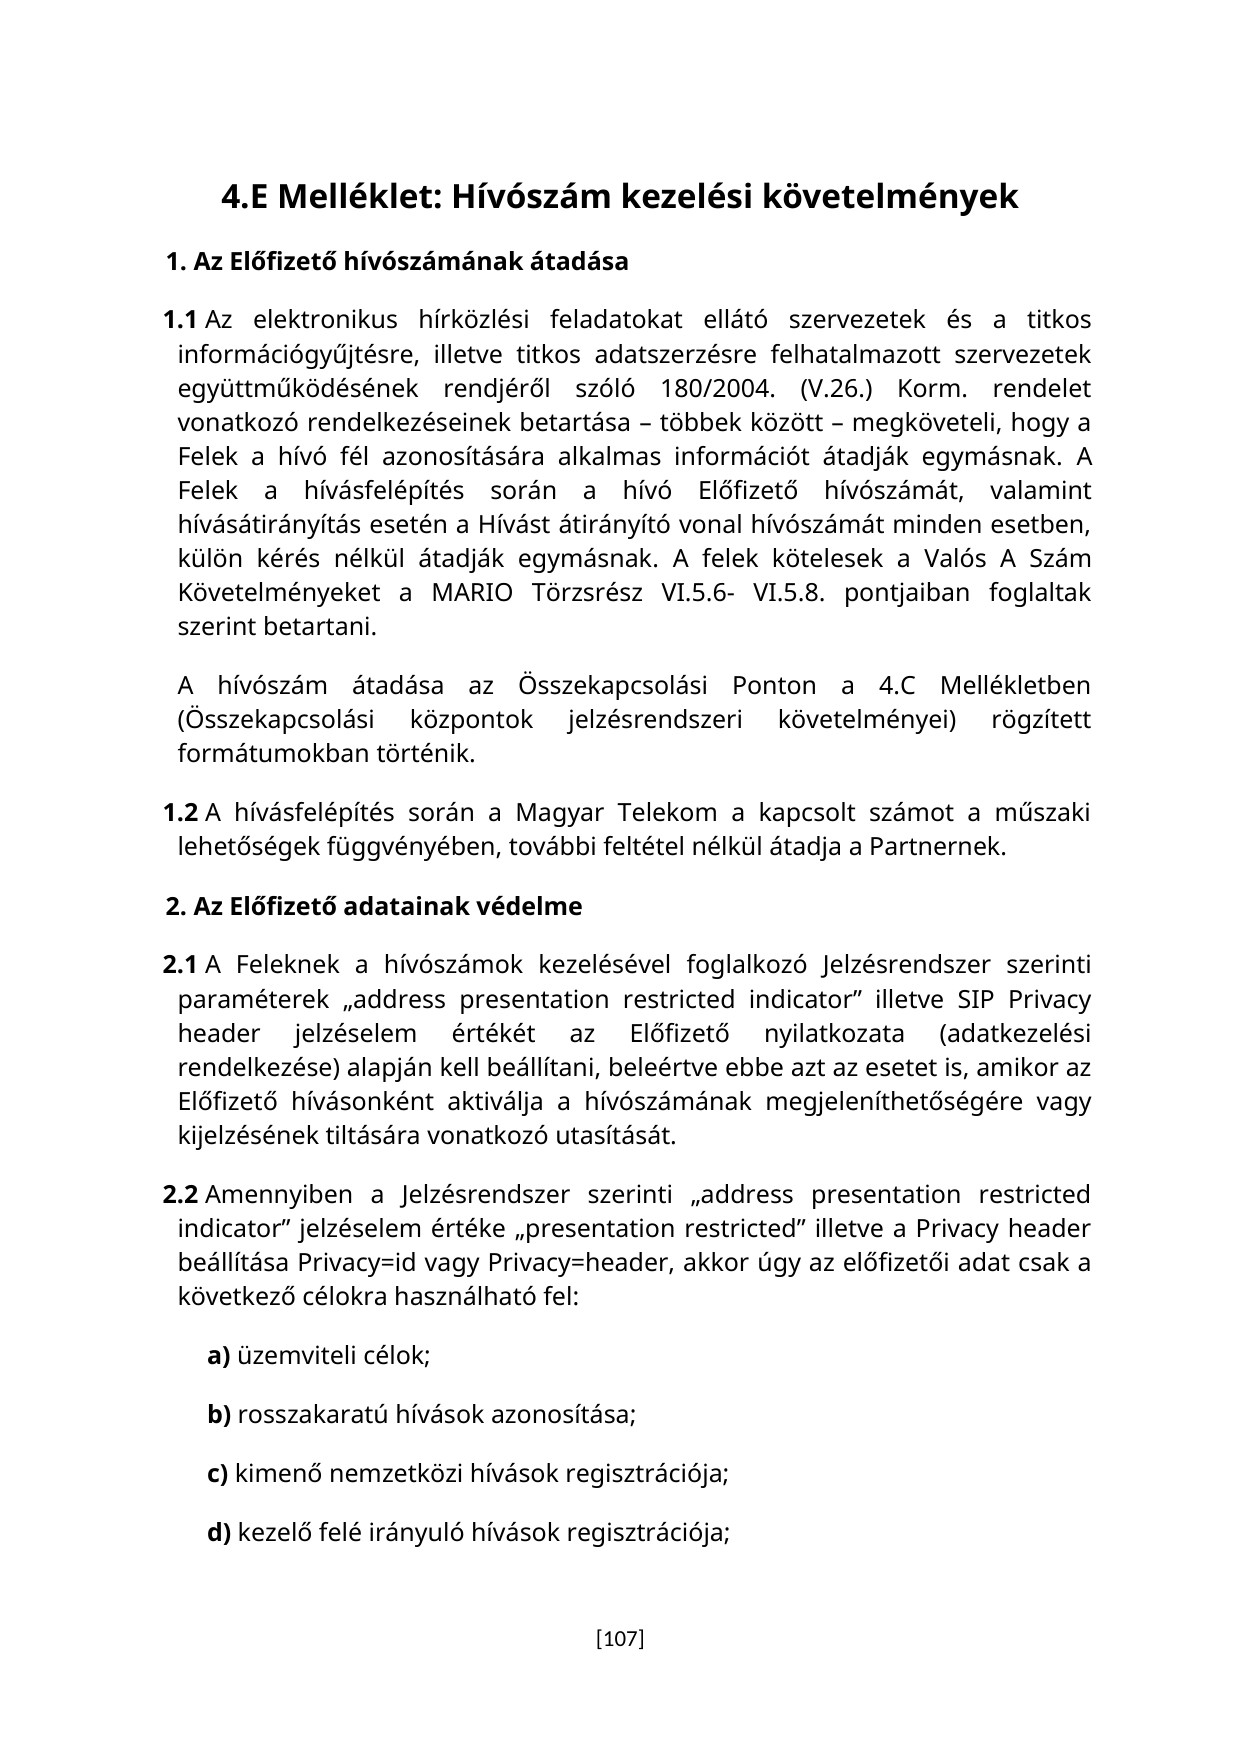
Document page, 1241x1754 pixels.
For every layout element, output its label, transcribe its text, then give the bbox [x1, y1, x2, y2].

text a) üzemviteli célok; [207, 1338, 1092, 1372]
text 2.2 Amennyiben a Jelzésrendszer szerinti „address presentation restricted indicator” jelzéselem értéke „presentation restricted” illetve a Privacy header beállítása Privacy=id vagy Privacy=header, akkor úgy az előfizetői adat csak a következő célokra használható fel: [162, 1177, 1092, 1313]
text 2.1 A Feleknek a hívószámok kezelésével foglalkozó Jelzésrendszer szerinti paraméterek „address presentation restricted indicator” illetve SIP Privacy header jelzéselem értékét az Előfizető nyilatkozata (adatkezelési rendelkezése) alapján kell beállítani, beleértve ebbe azt az esetet is, amikor az Előfizető hívásonként aktiválja a hívószámának megjeleníthetőségére vagy kijelzésének tiltására vonatkozó utasítását. [162, 947, 1092, 1152]
text c) kimenő nemzetközi hívások regisztrációja; [207, 1456, 1092, 1490]
subtitle 4.E Melléklet: Hívószám kezelési követelmények [148, 173, 1092, 218]
text 1.2 A hívásfelépítés során a Magyar Telekom a kapcsolt számot a műszaki lehetőségek függvényében, további feltétel nélkül átadja a Partnernek. [162, 795, 1092, 863]
subtitle 2. Az Előfizető adatainak védelme [165, 888, 1092, 922]
text A hívószám átadása az Összekapcsolási Ponton a 4.C Mellékletben (Összekapcsolási központok jelzésrendszeri követelményei) rögzített formátumokban történik. [177, 668, 1092, 770]
subtitle 1. Az Előfizető hívószámának átadása [165, 243, 1092, 277]
text d) kezelő felé irányuló hívások regisztrációja; [207, 1515, 1092, 1549]
text b) rosszakaratú hívások azonosítása; [207, 1397, 1092, 1431]
text 1.1 Az elektronikus hírközlési feladatokat ellátó szervezetek és a titkos információgyűjtésre, illetve titkos adatszerzésre felhatalmazott szervezetek együttműködésének rendjéről szóló 180/2004. (V.26.) Korm. rendelet vonatkozó rendelkezéseinek betartása – többek között – megköveteli, hogy a Felek a hívó fél azonosítására alkalmas információt átadják egymásnak. A Felek a hívásfelépítés során a hívó Előfizető hívószámát, valamint hívásátirányítás esetén a Hívást átirányító vonal hívószámát minden esetben, külön kérés nélkül átadják egymásnak. A felek kötelesek a Valós A Szám Követelményeket a MARIO Törzsrész VI.5.6- VI.5.8. pontjaiban foglaltak szerint betartani. [162, 302, 1092, 643]
